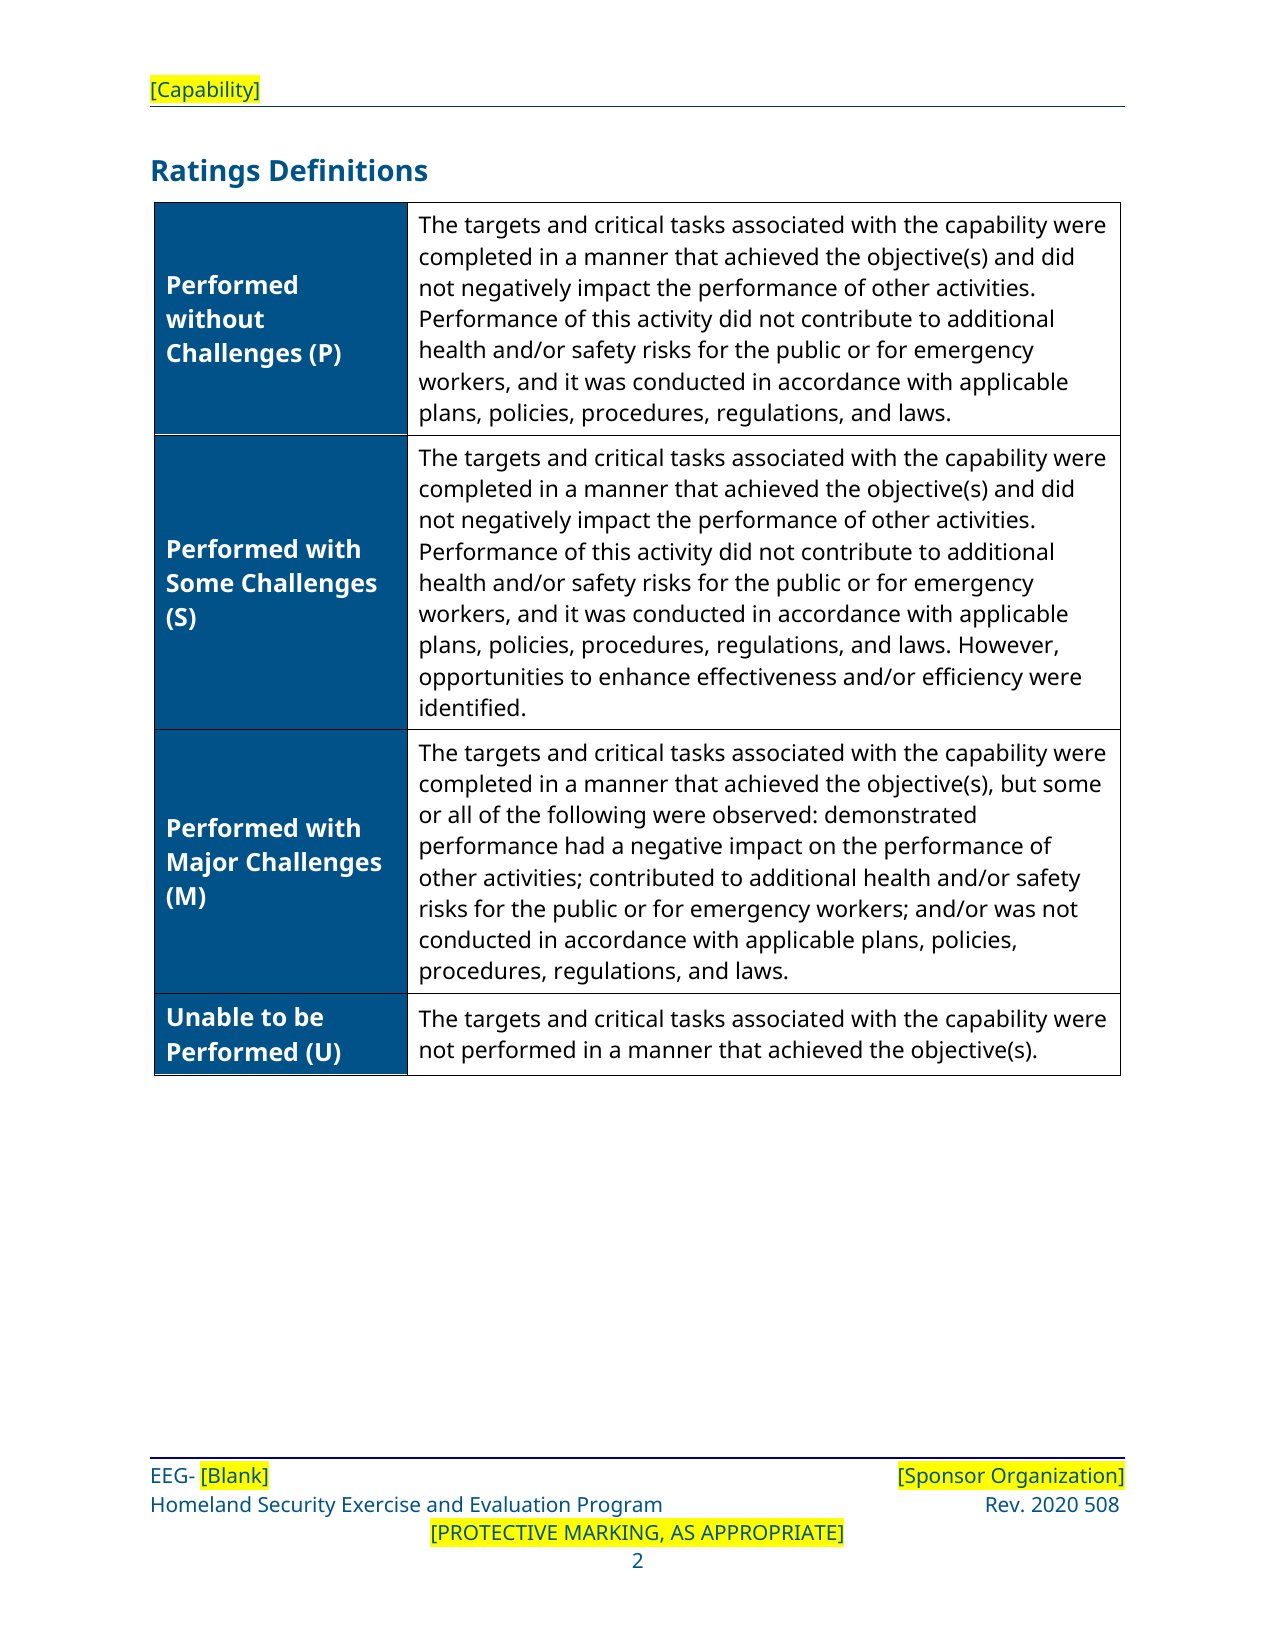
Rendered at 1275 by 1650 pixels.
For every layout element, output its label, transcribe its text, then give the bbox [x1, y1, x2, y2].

table_cell The targets and critical tasks associated with the capability were completed in a manner that achieved the objective(s), but some or all of the following were observed: demonstrated performance had a negative impact on the performance of other activities; contributed to additional health and/or safety risks for the public or for emergency workers; and/or was not conducted in accordance with applicable plans, policies, procedures, regulations, and laws. [408, 730, 1120, 993]
subtitle Ratings Definitions [150, 150, 1125, 190]
table_cell Unable to be Performed (U) [155, 994, 407, 1074]
table_cell The targets and critical tasks associated with the capability were not performed in a manner that achieved the objective(s). [408, 994, 1120, 1074]
table_header Performed without Challenges (P) [155, 203, 407, 434]
table_cell Performed with Major Challenges (M) [155, 730, 407, 993]
table_cell Performed with Some Challenges (S) [155, 436, 407, 729]
table_header The targets and critical tasks associated with the capability were completed in a manner that achieved the objective(s) and did not negatively impact the performance of other activities. Performance of this activity did not contribute to additional health and/or safety risks for the public or for emergency workers, and it was conducted in accordance with applicable plans, policies, procedures, regulations, and laws. [408, 203, 1120, 434]
table_cell The targets and critical tasks associated with the capability were completed in a manner that achieved the objective(s) and did not negatively impact the performance of other activities. Performance of this activity did not contribute to additional health and/or safety risks for the public or for emergency workers, and it was conducted in accordance with applicable plans, policies, procedures, regulations, and laws. However, opportunities to enhance effectiveness and/or efficiency were identified. [408, 436, 1120, 729]
